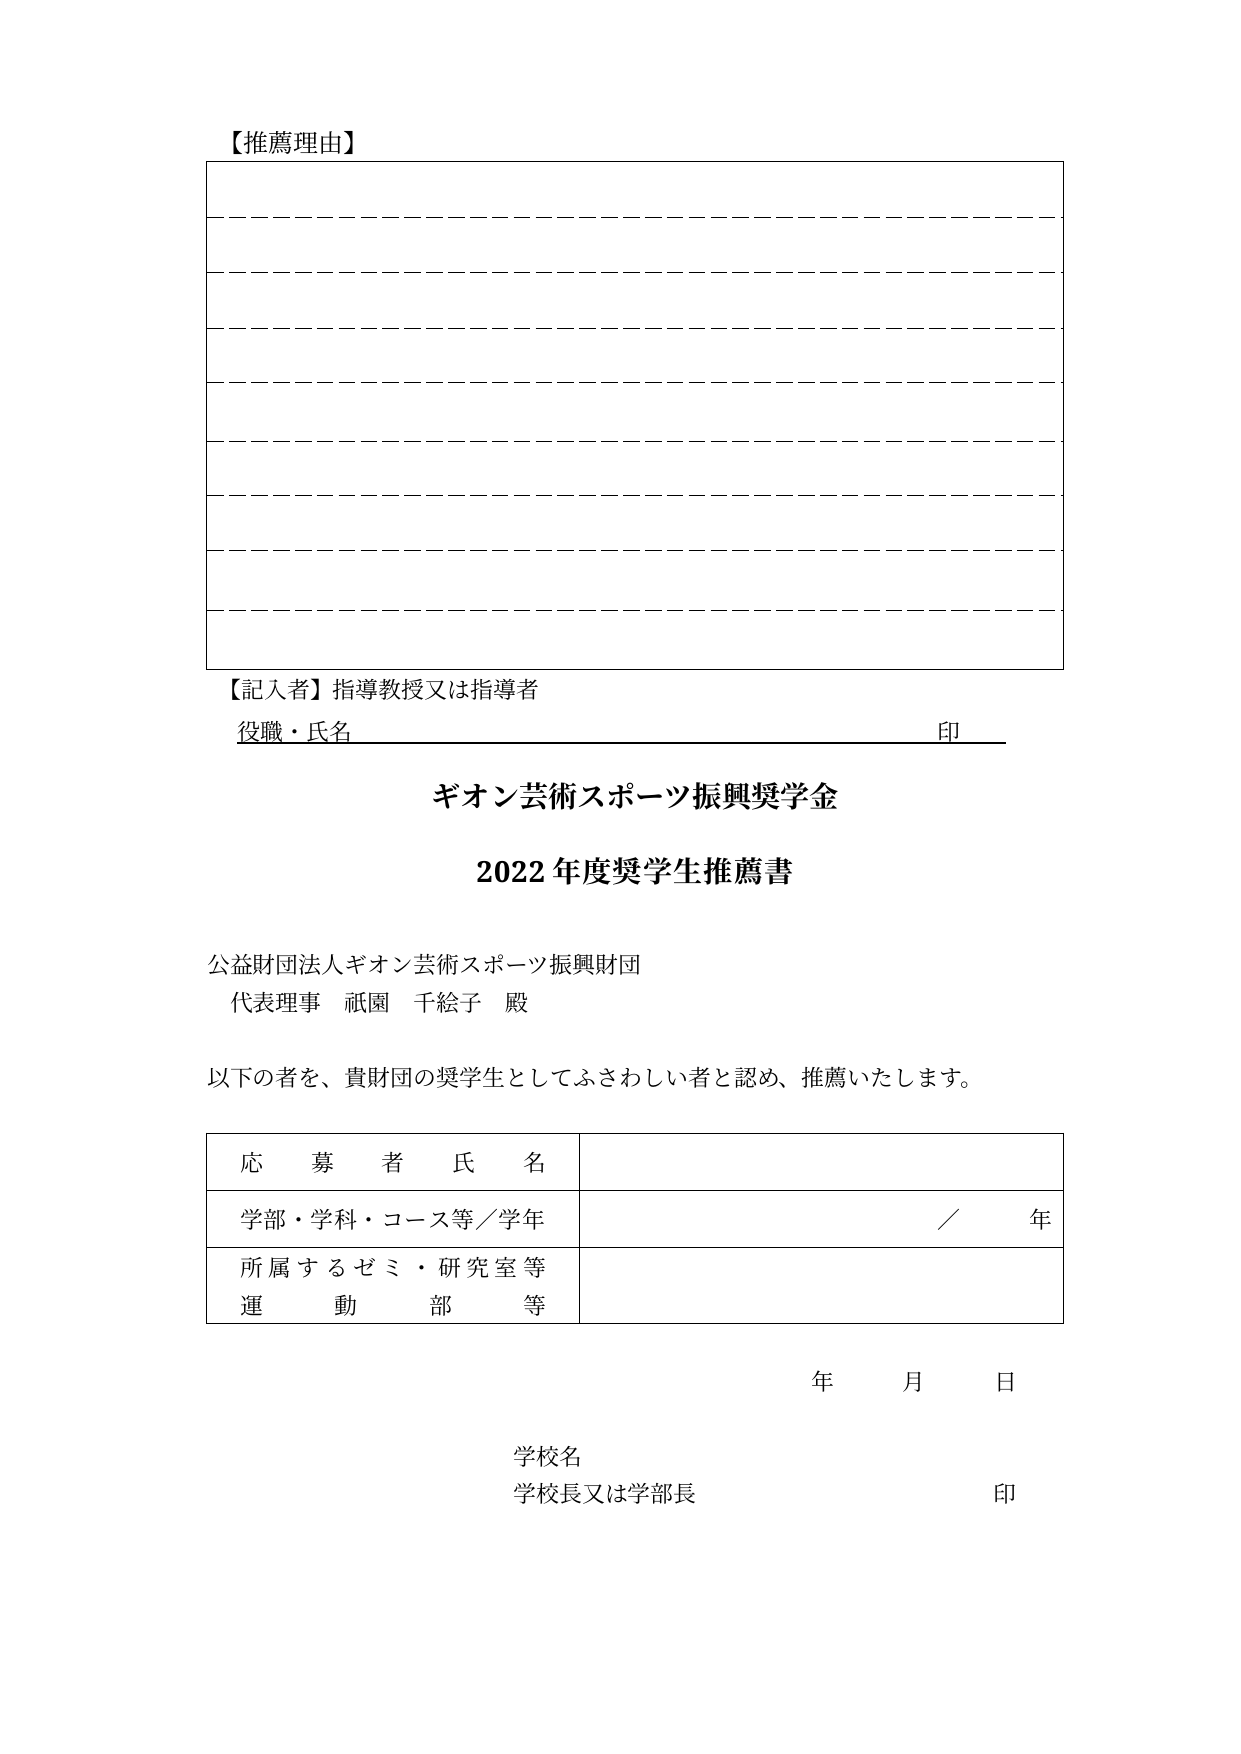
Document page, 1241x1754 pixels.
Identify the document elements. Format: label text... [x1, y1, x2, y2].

text 公益財団法人ギオン芸術スポーツ振興財団 [207, 945, 1063, 982]
table_header 【推薦理由】 [207, 123, 1063, 161]
table_cell [207, 495, 1063, 550]
table_cell [207, 610, 1063, 668]
table_cell [207, 550, 1063, 610]
table_header 応募者氏名 [207, 1134, 579, 1190]
table_cell [207, 162, 1063, 217]
text 年 月 日 [207, 1362, 1017, 1399]
table_cell [580, 1248, 1063, 1323]
text 学校長又は学部長 印 [513, 1474, 1063, 1512]
table_cell [207, 441, 1063, 495]
table_cell [207, 328, 1063, 382]
text 2022年度奨学生推薦書 [207, 832, 1063, 907]
table_cell [207, 382, 1063, 441]
text ギオン芸術スポーツ振興奨学金 [207, 757, 1063, 832]
table_header [580, 1134, 1063, 1190]
text 学校名 [513, 1437, 1063, 1474]
table_cell [207, 217, 1063, 272]
table_cell 所属するゼミ・研究室等 運動部等 [207, 1248, 579, 1323]
table_cell ／ 年 [580, 1191, 1063, 1247]
text 以下の者を、貴財団の奨学生としてふさわしい者と認め、推薦いたします。 [207, 1057, 1063, 1095]
table_cell 【記入者】指導教授又は指導者 役職・氏名 印 [207, 670, 1063, 757]
table_cell [207, 272, 1063, 328]
text 代表理事 祇園 千絵子 殿 [207, 982, 1063, 1020]
table_cell 学部・学科・コース等／学年 [207, 1191, 579, 1247]
